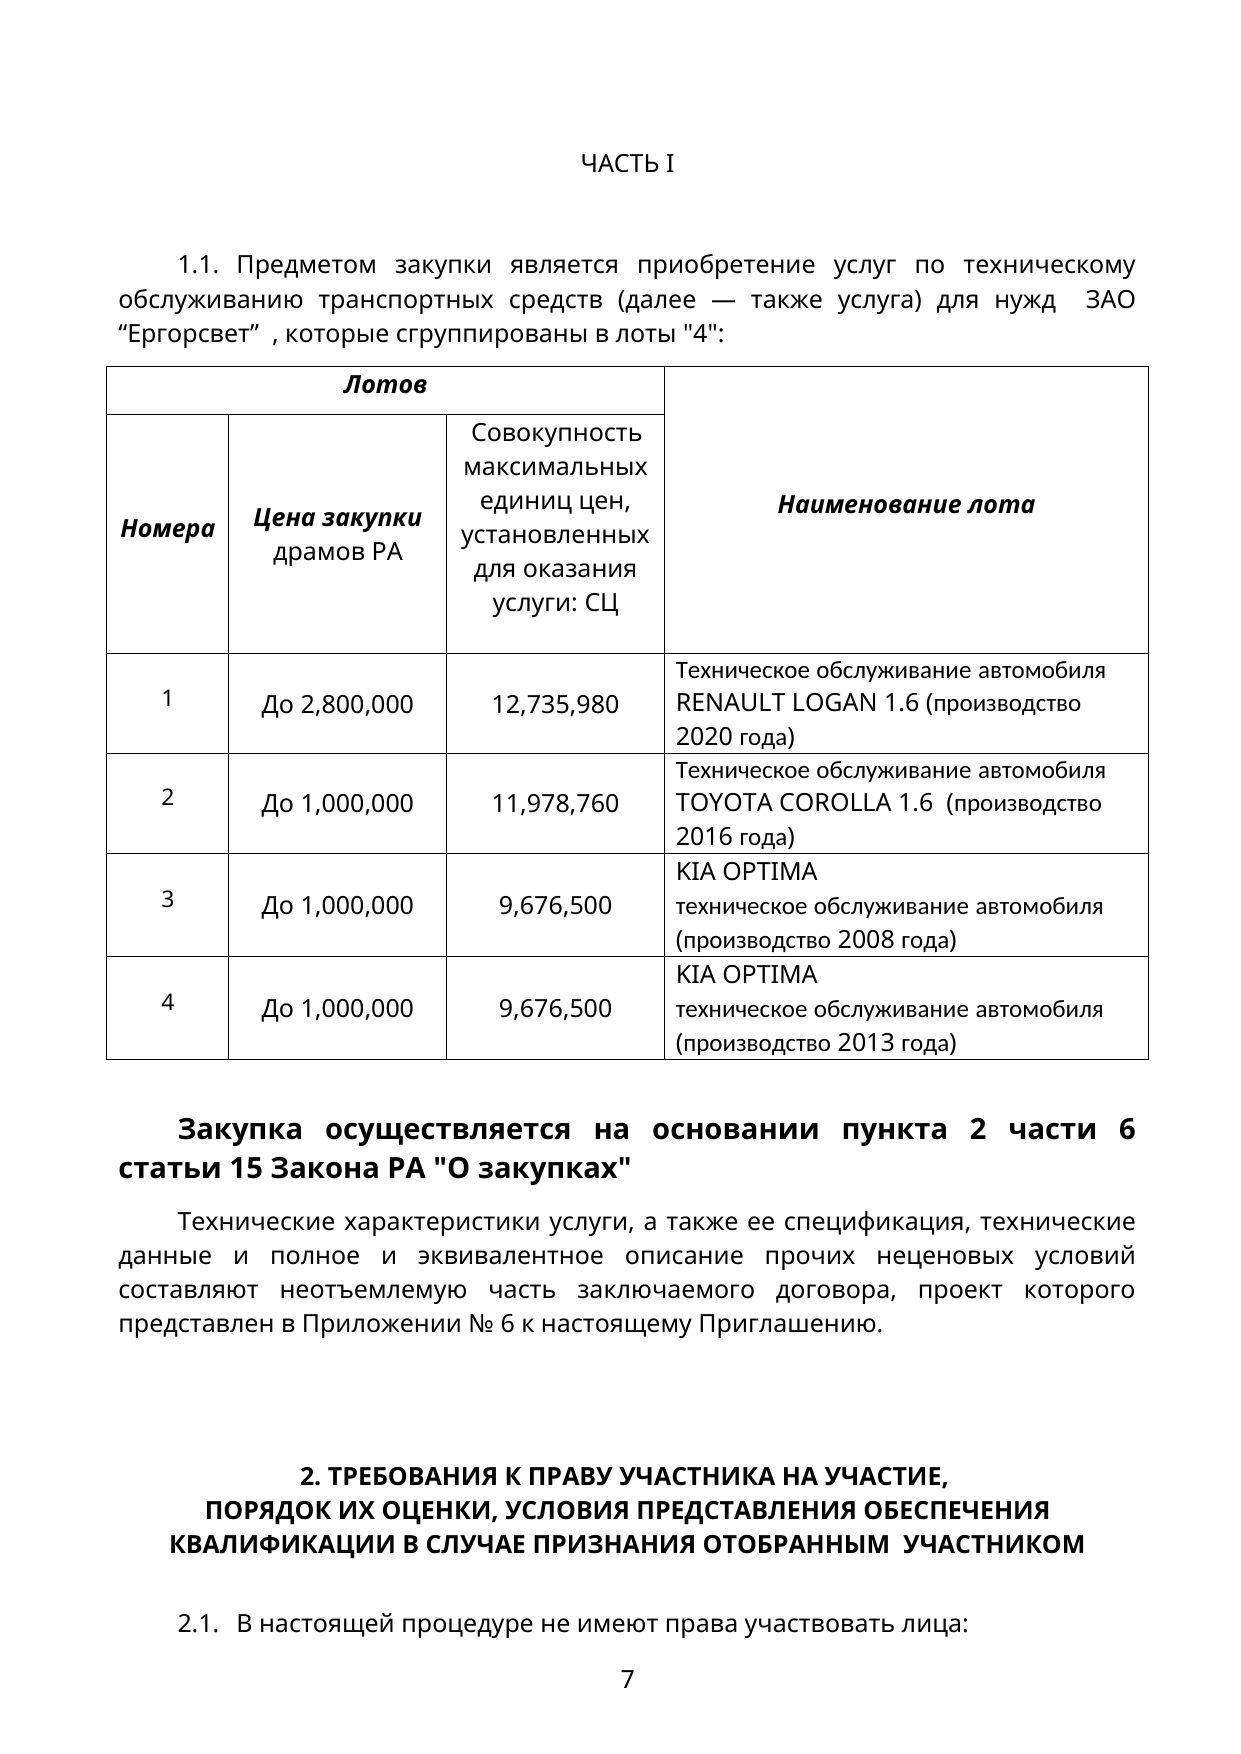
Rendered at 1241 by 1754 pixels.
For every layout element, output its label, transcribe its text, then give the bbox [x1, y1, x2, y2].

table_cell 2 [107, 754, 228, 852]
table_cell KIA OPTIMA техническое обслуживание автомобиля (производство 2008 года) [665, 854, 1148, 956]
table_cell KIA OPTIMA техническое обслуживание автомобиля (производство 2013 года) [665, 957, 1148, 1059]
table_cell Совокупность максимальных единиц цен, установленных для оказания услуги: СЦ [447, 415, 664, 653]
text Закупка осуществляется на основании пункта 2 части 6 статьи 15 Закона РА "О закупках" [118, 1108, 1137, 1187]
table_cell 1 [107, 654, 228, 753]
table_cell Техническое обслуживание автомобиля TOYOTA COROLLA 1.6 (производство 2016 года) [665, 754, 1148, 852]
table_header Лотов [107, 367, 664, 414]
table_cell До 2,800,000 [229, 654, 446, 753]
table_cell 9,676,500 [447, 854, 664, 956]
table_cell 4 [107, 957, 228, 1059]
table_cell До 1,000,000 [229, 754, 446, 852]
table_cell До 1,000,000 [229, 854, 446, 956]
text Технические характеристики услуги, а также ее спецификация, технические данные и полное и эквивалентное описание прочих неценовых условий составляют неотъемлемую часть заключаемого договора, проект которого представлен в Приложении № 6 к настоящему Приглашению. [118, 1204, 1137, 1340]
text 2.1. В настоящей процедуре не имеют права участвовать лица: [118, 1606, 1137, 1640]
table_cell 11,978,760 [447, 754, 664, 852]
subtitle 1.1. Предметом закупки является приобретение услуг по техническому обслуживанию транспортных средств (далее — также услуга) для нужд ЗАО “Ергорсвет” , которые сгруппированы в лоты "4": [118, 247, 1137, 349]
table_cell 9,676,500 [447, 957, 664, 1059]
table_cell Номера [107, 415, 228, 653]
table_cell Техническое обслуживание автомобиля RENAULT LOGAN 1.6 (производство 2020 года) [665, 654, 1148, 753]
table_cell 3 [107, 854, 228, 956]
table_cell 12,735,980 [447, 654, 664, 753]
table_header Наименование лота [665, 367, 1148, 653]
text ЧАСТЬ I [118, 146, 1137, 180]
table_cell Цена закупки драмов РА [229, 415, 446, 653]
table_cell До 1,000,000 [229, 957, 446, 1059]
text 2. ТРЕБОВАНИЯ К ПРАВУ УЧАСТНИКА НА УЧАСТИЕ, ПОРЯДОК ИХ ОЦЕНКИ, УСЛОВИЯ ПРЕДСТАВЛЕНИЯ ОБЕСПЕЧЕНИЯ КВАЛИФИКАЦИИ В СЛУЧАЕ ПРИЗНАНИЯ ОТОБРАННЫМ УЧАСТНИКОМ [118, 1458, 1137, 1589]
